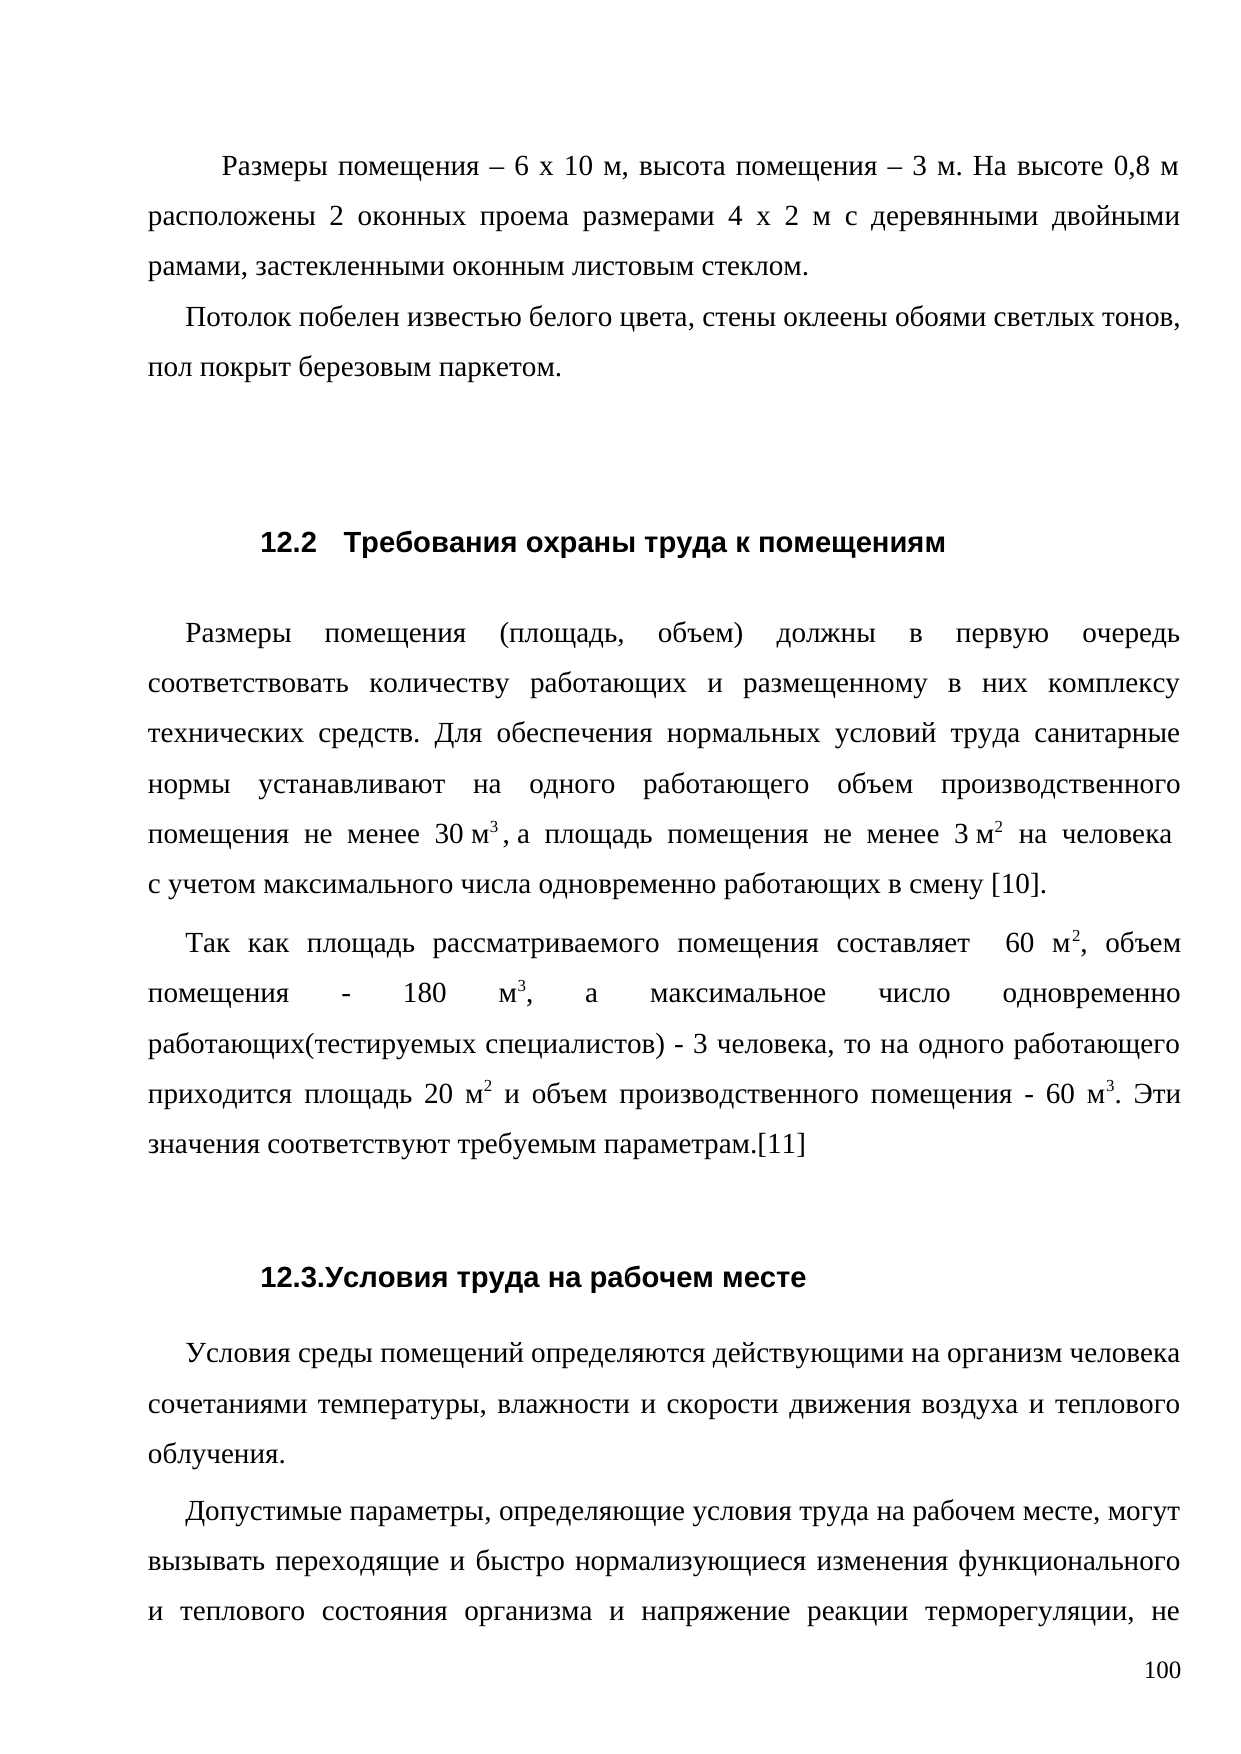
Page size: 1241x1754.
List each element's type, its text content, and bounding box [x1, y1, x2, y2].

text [148, 1493, 1181, 1627]
text Размеры помещения – 6 х 10 м, высота помещения – 3 м. На высоте 0,8 м расположены 2 оконных проема размерами 4 х 2 м с деревянными двойными рамами, застекленными оконным листовым стеклом. [148, 148, 1181, 282]
subtitle 12.3.Условия труда на рабочем месте [260, 1260, 1181, 1294]
text Так как площадь рассматриваемого помещения составляет 60 м2, объем помещения - 180 м3, а максимальное число одновременно работающих(тестируемых специалистов) - 3 человека, то на одного работающего приходится площадь 20 м2 и объем производственного помещения - 60 м3. Эти значения соответствуют требуемым параметрам.[11] [148, 925, 1181, 1160]
text Условия среды помещений определяются действующими на организм человека сочетаниями температуры, влажности и скорости движения воздуха и теплового облучения. [148, 1336, 1181, 1470]
text Потолок побелен известью белого цвета, стены оклеены обоями светлых тонов, пол покрыт березовым паркетом. [148, 299, 1181, 382]
text Размеры помещения (площадь, объем) должны в первую очередь соответствовать количеству работающих и размещенному в них комплексу технических средств. Для обеспечения нормальных условий труда санитарные нормы устанавливают на одного работающего объем производственного помещения не менее 30 м3 , а площадь помещения не менее 3 м2 на человека [148, 615, 1181, 850]
text с учетом максимального числа одновременно работающих в смену [10]. [148, 867, 1181, 900]
subtitle Требования охраны труда к помещениям [260, 525, 1181, 558]
